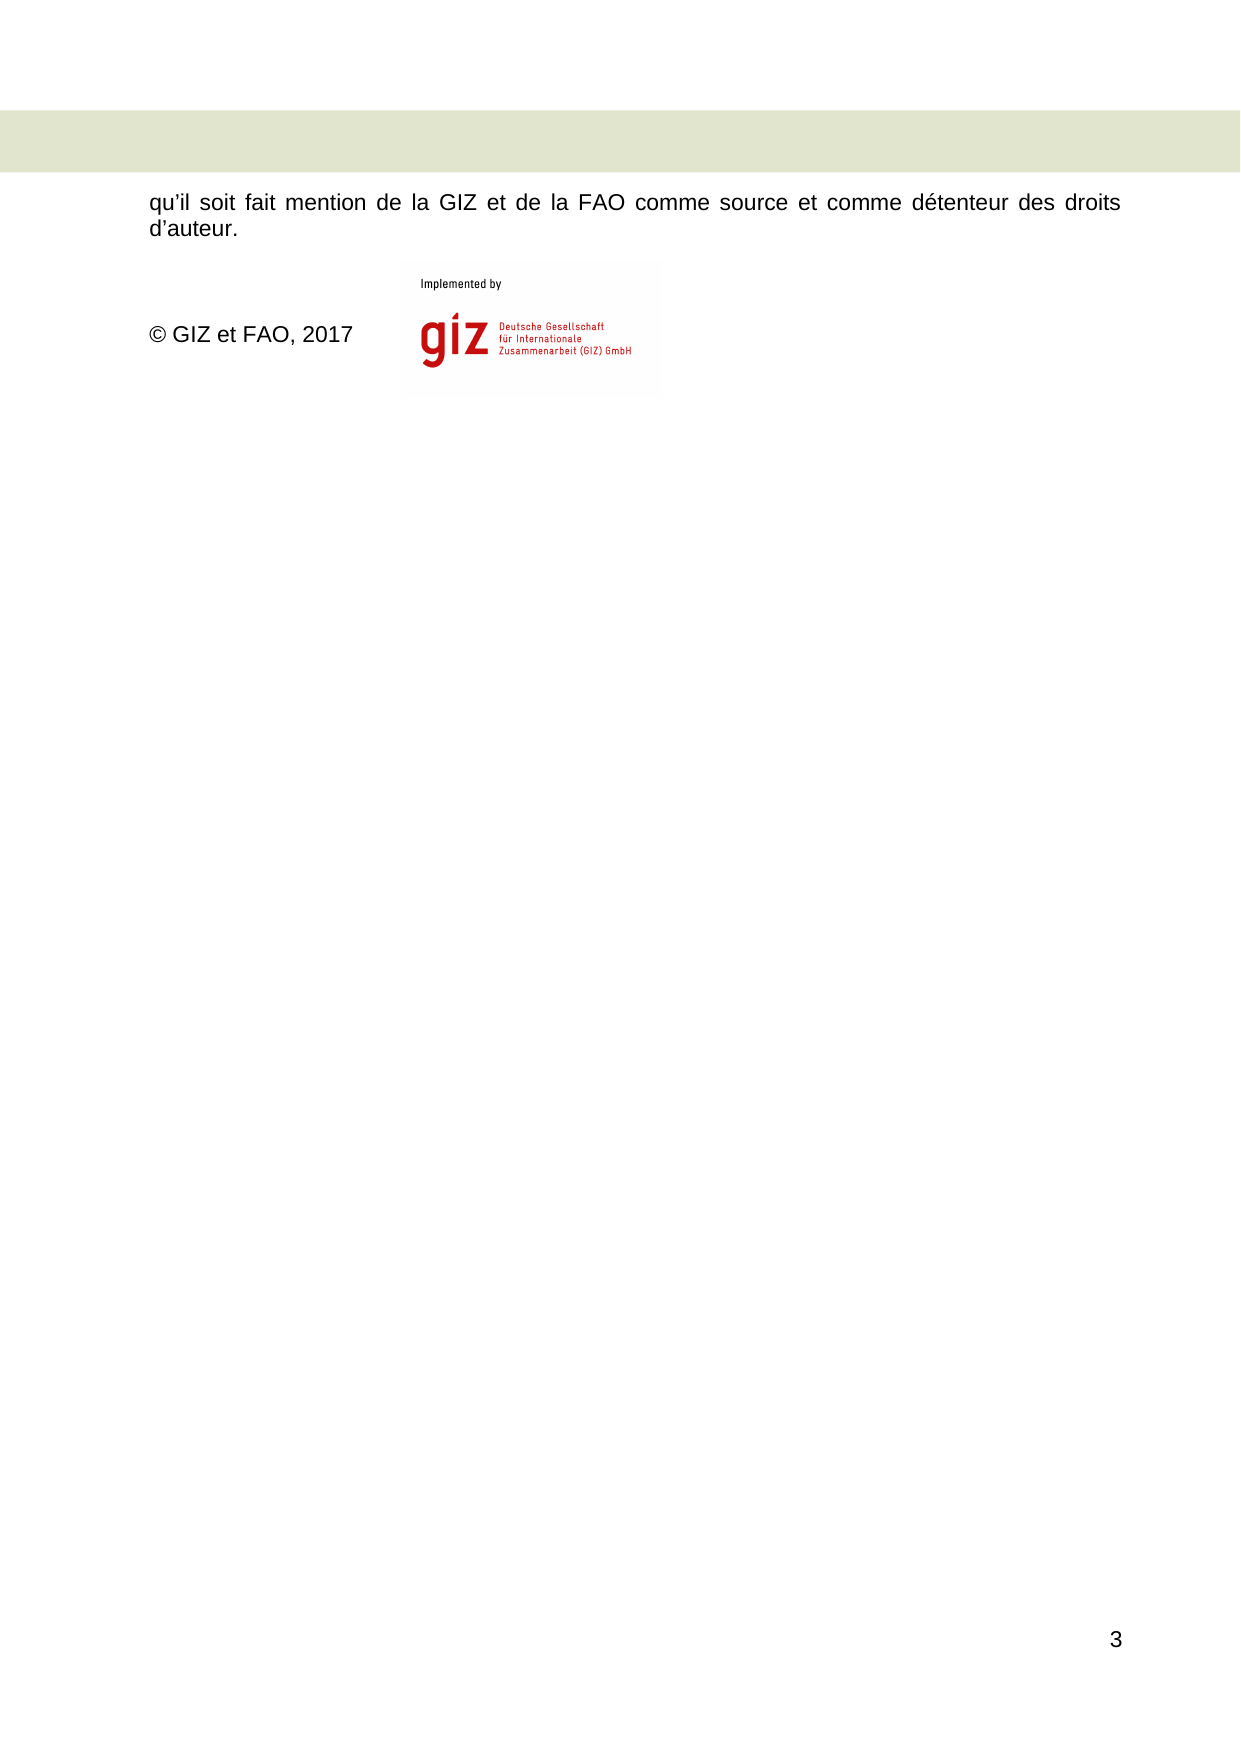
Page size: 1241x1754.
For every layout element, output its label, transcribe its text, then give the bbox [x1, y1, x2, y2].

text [149, 189, 1122, 242]
picture [400, 260, 662, 321]
text © GIZ et FAO, 2017 [149, 321, 1122, 347]
picture [400, 347, 662, 398]
